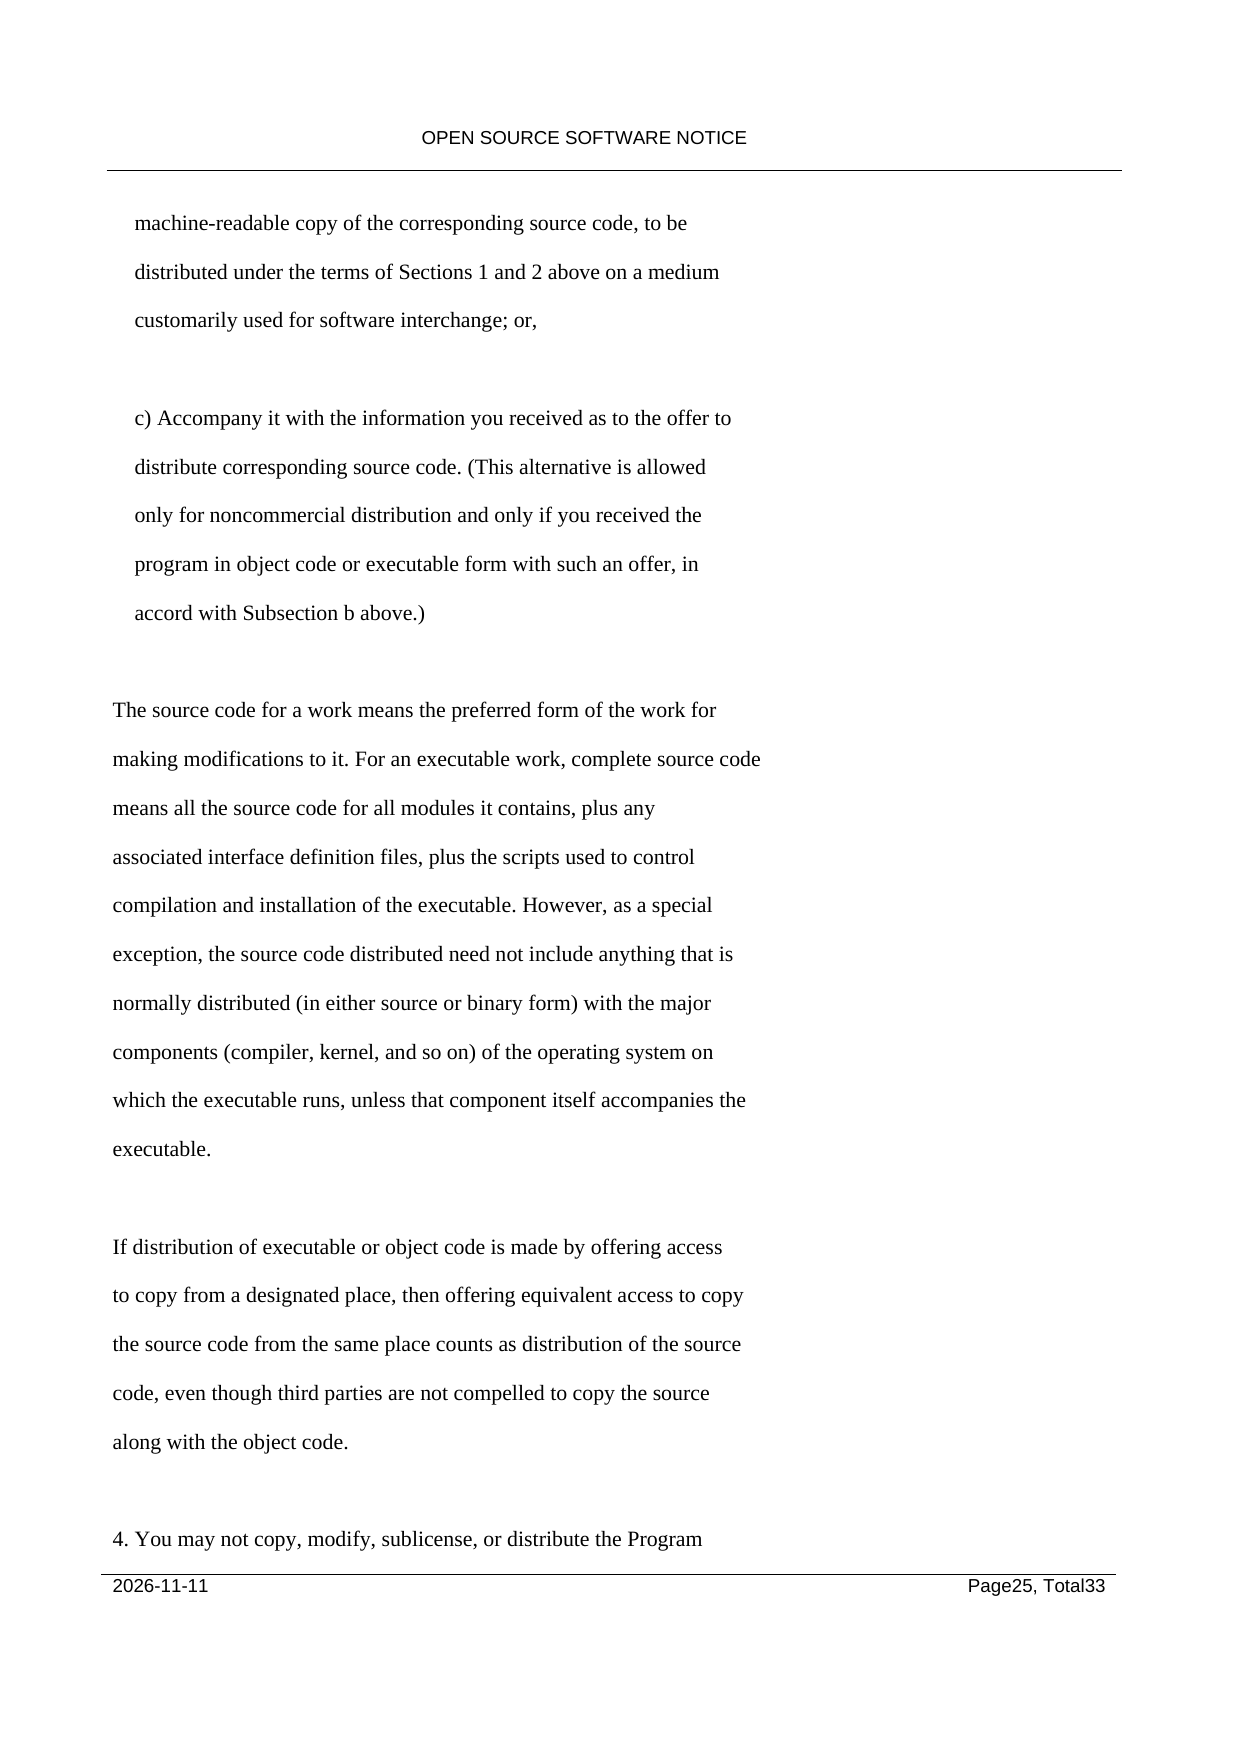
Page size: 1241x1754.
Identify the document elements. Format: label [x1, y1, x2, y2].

text [112, 206, 1128, 1555]
